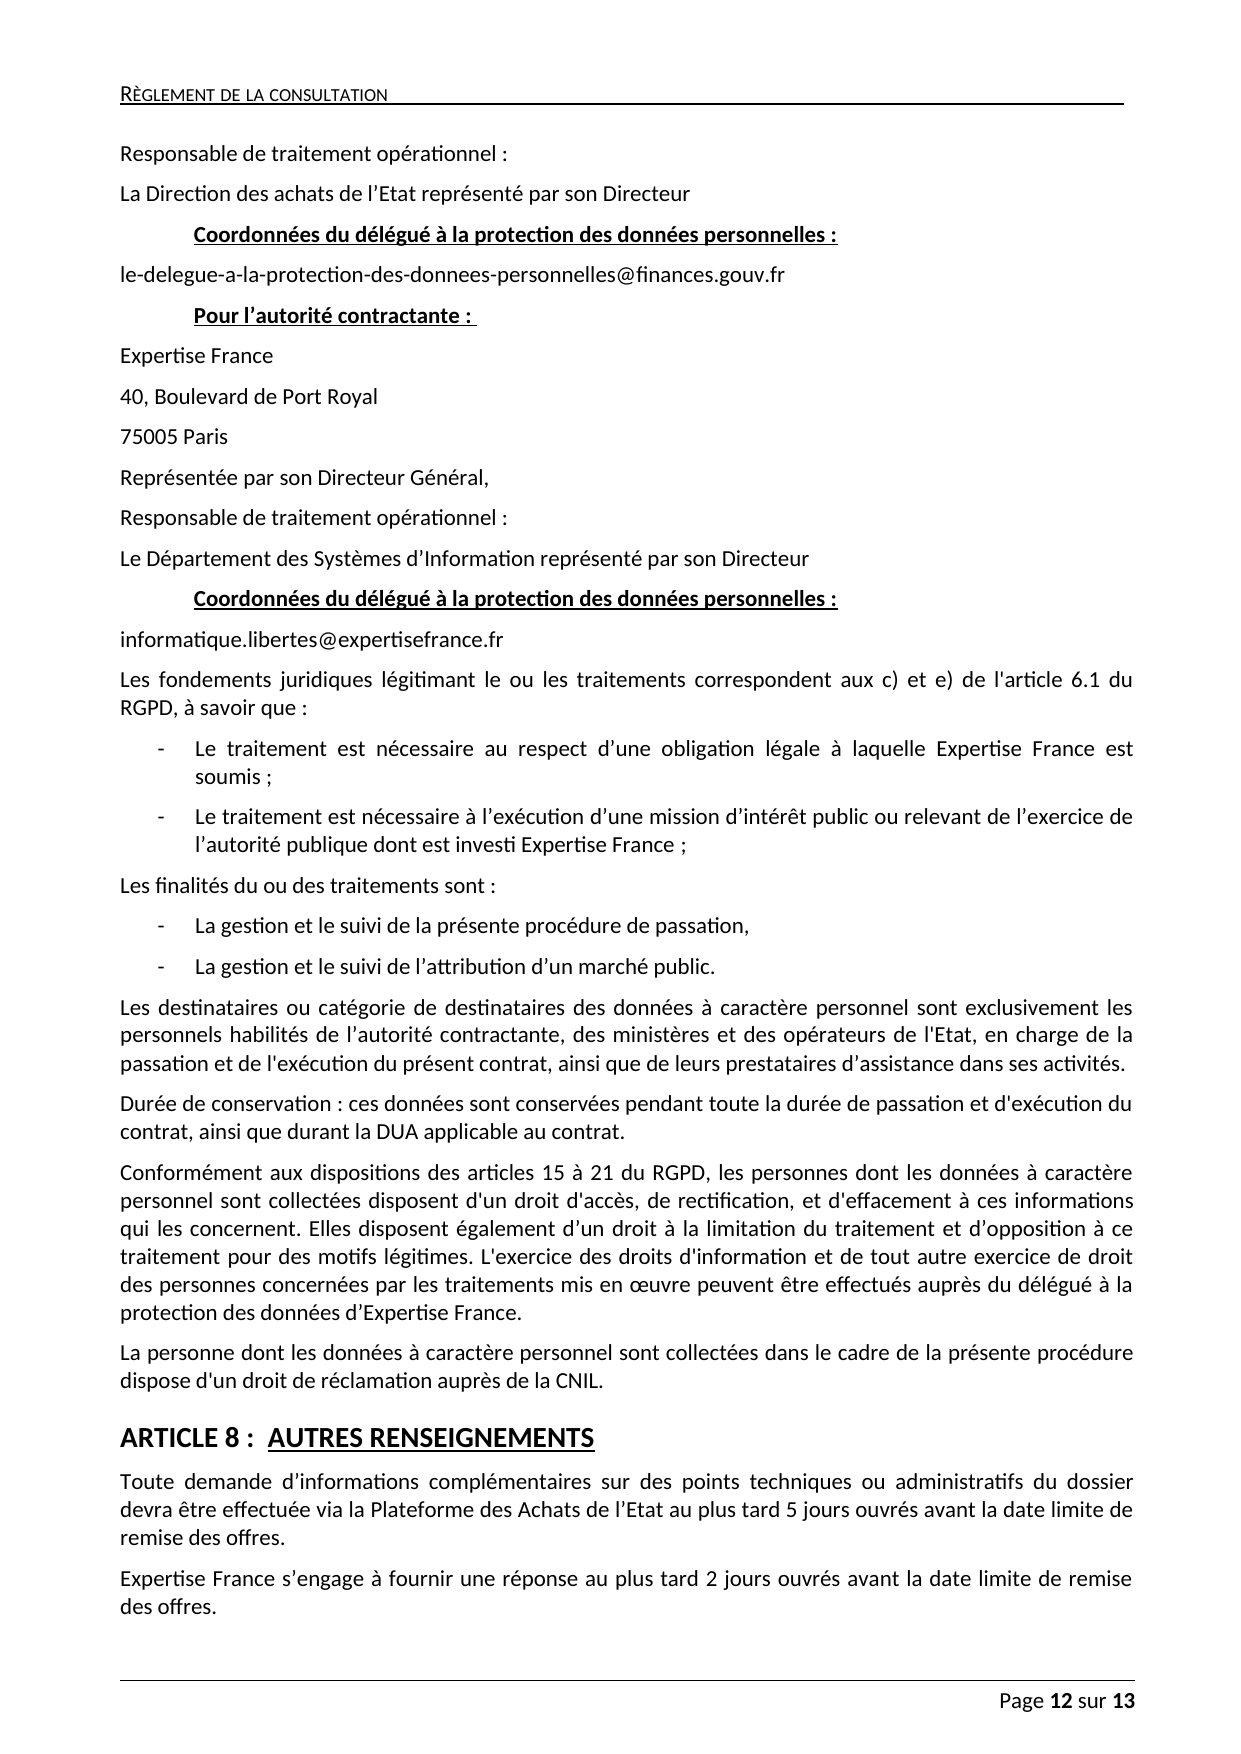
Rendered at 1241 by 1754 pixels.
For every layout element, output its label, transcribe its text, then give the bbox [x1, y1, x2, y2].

text Responsable de traitement opérationnel : [120, 503, 1135, 531]
list La gestion et le suivi de l’attribution d’un marché public. [157, 952, 1135, 980]
list La gestion et le suivi de la présente procédure de passation, [157, 912, 1135, 939]
text La Direction des achats de l’Etat représenté par son Directeur [120, 179, 1135, 207]
text Responsable de traitement opérationnel : [120, 139, 1135, 167]
text Les finalités du ou des traitements sont : [120, 871, 1135, 899]
text Expertise France s’engage à fournir une réponse au plus tard 2 jours ouvrés avant la date limite de remise des offres. [120, 1564, 1135, 1620]
text Expertise France [120, 341, 1135, 369]
text informatique.libertes@expertisefrance.fr [120, 625, 1135, 653]
text Durée de conservation : ces données sont conservées pendant toute la durée de passation et d'exécution du contrat, ainsi que durant la DUA applicable au contrat. [120, 1089, 1135, 1145]
list Le traitement est nécessaire à l’exécution d’une mission d’intérêt public ou relevant de l’exercice de l’autorité publique dont est investi Expertise France ; [157, 802, 1135, 858]
list AUTRES RENSEIGNEMENTS [120, 1419, 1135, 1455]
subtitle Coordonnées du délégué à la protection des données personnelles : [194, 584, 1135, 612]
text Représentée par son Directeur Général, [120, 463, 1135, 491]
subtitle Pour l’autorité contractante : [194, 301, 1135, 329]
text Les fondements juridiques légitimant le ou les traitements correspondent aux c) et e) de l'article 6.1 du RGPD, à savoir que : [120, 665, 1135, 721]
text 75005 Paris [120, 422, 1135, 450]
text Le Département des Systèmes d’Information représenté par son Directeur [120, 544, 1135, 572]
text 40, Boulevard de Port Royal [120, 382, 1135, 410]
list Le traitement est nécessaire au respect d’une obligation légale à laquelle Expertise France est soumis ; [157, 734, 1135, 790]
text Les destinataires ou catégorie de destinataires des données à caractère personnel sont exclusivement les personnels habilités de l’autorité contractante, des ministères et des opérateurs de l'Etat, en charge de la passation et de l'exécution du présent contrat, ainsi que de leurs prestataires d’assistance dans ses activités. [120, 993, 1135, 1077]
text La personne dont les données à caractère personnel sont collectées dans le cadre de la présente procédure dispose d'un droit de réclamation auprès de la CNIL. [120, 1338, 1135, 1394]
text Toute demande d’informations complémentaires sur des points techniques ou administratifs du dossier devra être effectuée via la Plateforme des Achats de l’Etat au plus tard 5 jours ouvrés avant la date limite de remise des offres. [120, 1467, 1135, 1552]
text le-delegue-a-la-protection-des-donnees-personnelles@finances.gouv.fr [120, 260, 1135, 288]
text Conformément aux dispositions des articles 15 à 21 du RGPD, les personnes dont les données à caractère personnel sont collectées disposent d'un droit d'accès, de rectification, et d'effacement à ces informations qui les concernent. Elles disposent également d’un droit à la limitation du traitement et d’opposition à ce traitement pour des motifs légitimes. L'exercice des droits d'information et de tout autre exercice de droit des personnes concernées par les traitements mis en œuvre peuvent être effectués auprès du délégué à la protection des données d’Expertise France. [120, 1158, 1135, 1326]
subtitle Coordonnées du délégué à la protection des données personnelles : [194, 220, 1135, 248]
